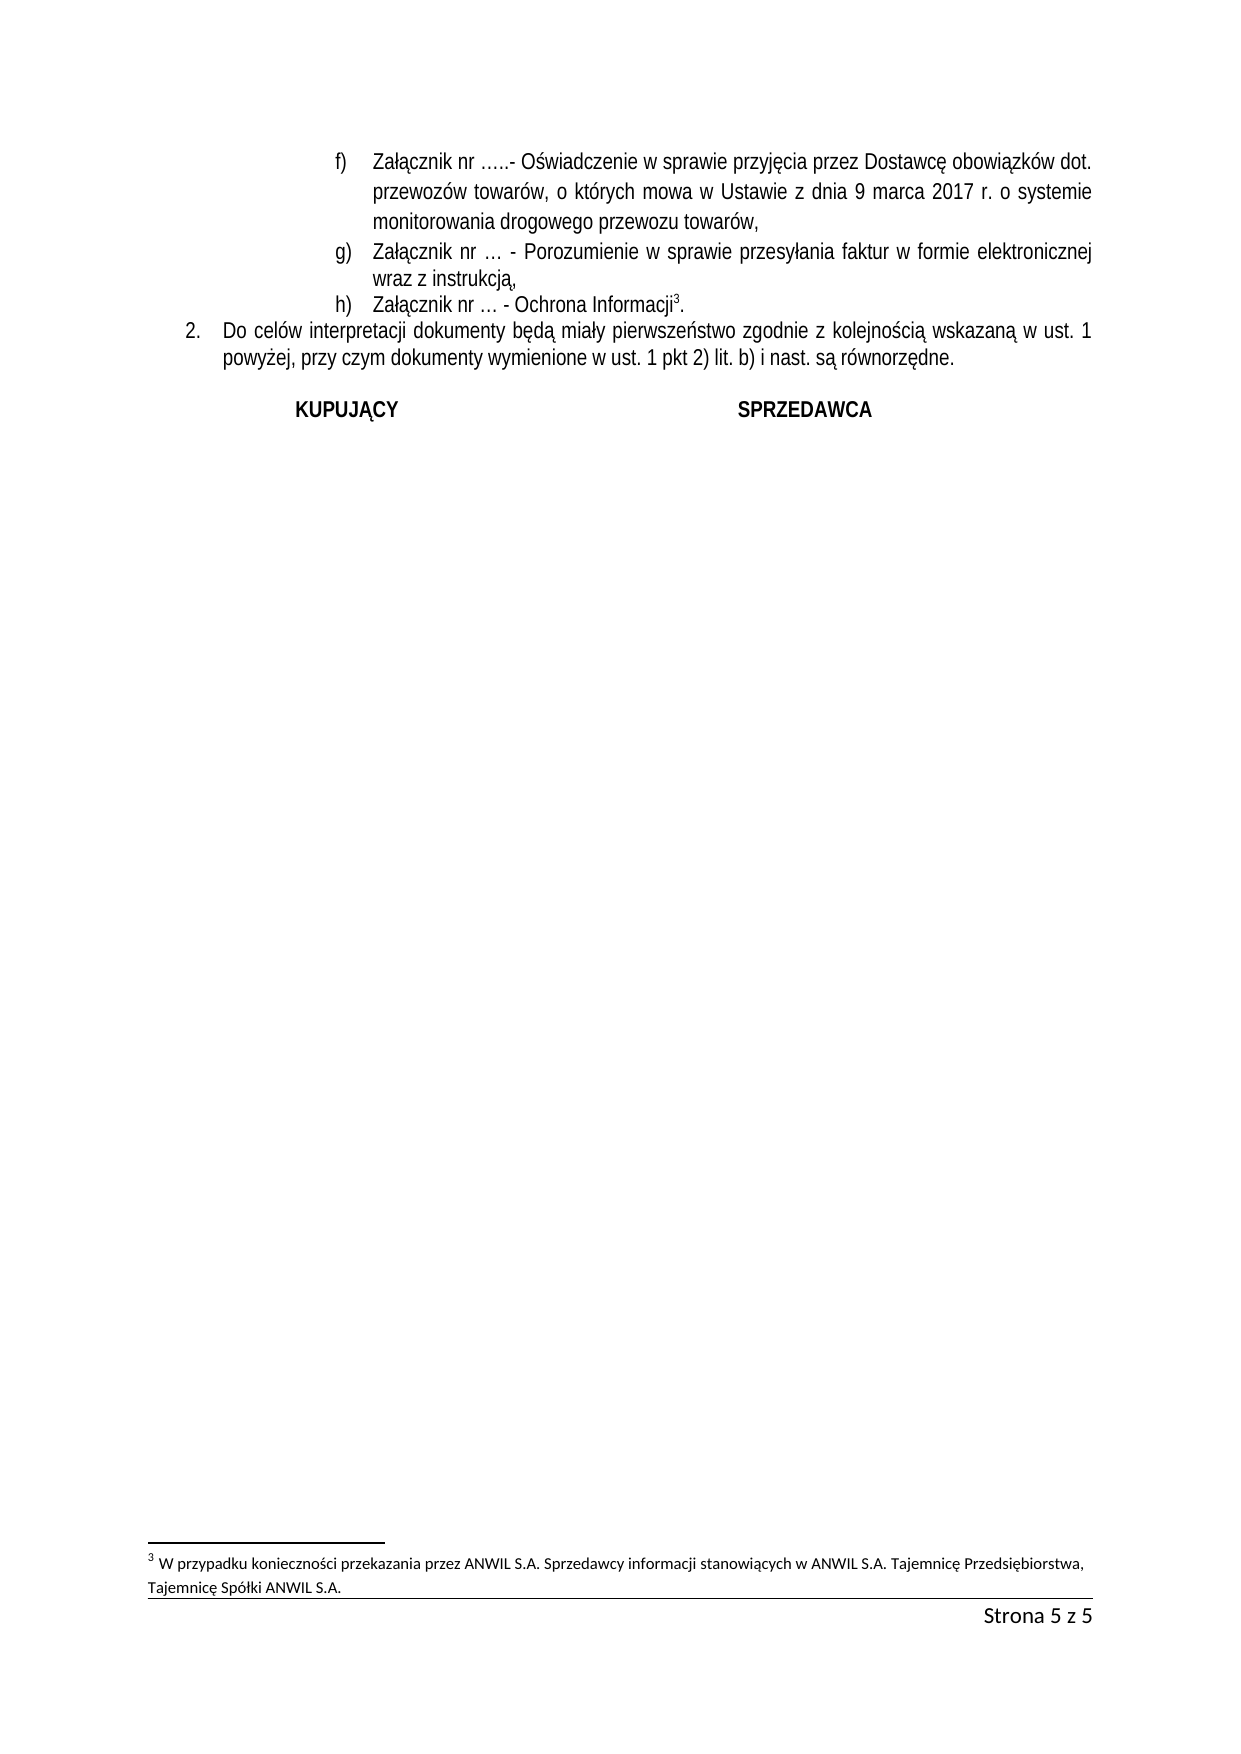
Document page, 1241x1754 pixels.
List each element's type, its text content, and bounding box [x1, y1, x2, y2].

list Załącznik nr … - Ochrona Informacji. [335, 291, 1093, 317]
list Do celów interpretacji dokumenty będą miały pierwszeństwo zgodnie z kolejnością wskazaną w ust. 1 powyżej, przy czym dokumenty wymienione w ust. 1 pkt 2) lit. b) i nast. są równorzędne. [185, 317, 1093, 370]
text KUPUJĄCY SPRZEDAWCA [221, 396, 1093, 423]
list Załącznik nr … - Porozumienie w sprawie przesyłania faktur w formie elektronicznej wraz z instrukcją, [335, 238, 1093, 291]
list Załącznik nr …..- Oświadczenie w sprawie przyjęcia przez Dostawcę obowiązków dot. przewozów towarów, o których mowa w Ustawie z dnia 9 marca 2017 r. o systemie monitorowania drogowego przewozu towarów, [335, 148, 1093, 234]
